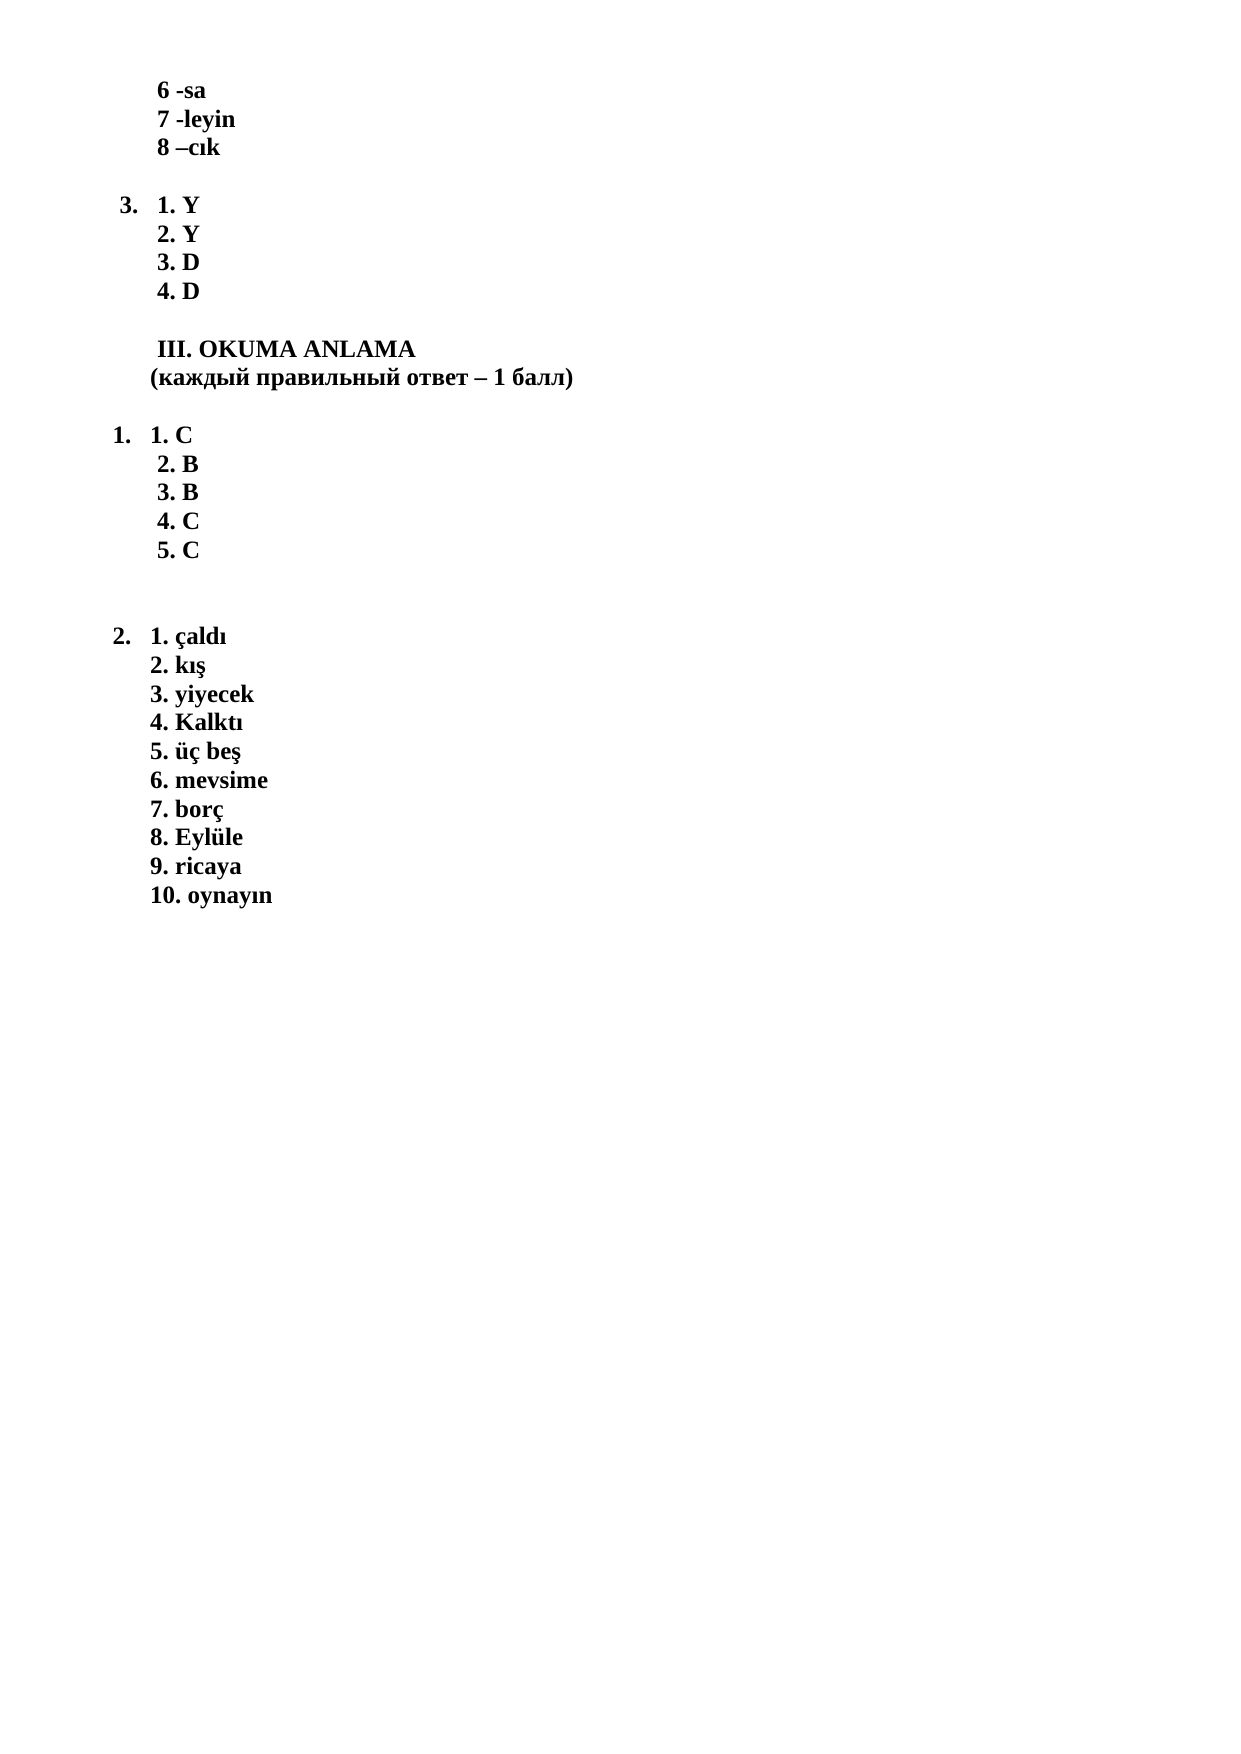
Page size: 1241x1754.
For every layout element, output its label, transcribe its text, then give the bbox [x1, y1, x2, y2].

list 7. borç [150, 794, 1165, 822]
list 4. D [157, 276, 1165, 305]
list 3. yiyecek [150, 679, 1165, 707]
list 10. oynayın [150, 880, 1165, 909]
list 1. Y [119, 190, 1165, 219]
list 2. Y [157, 219, 1165, 247]
list III. OKUMA ANLAMA [157, 334, 1165, 362]
list 5. üç beş [150, 736, 1165, 765]
list 4. Kalktı [150, 707, 1165, 736]
list 5. C [157, 535, 1165, 564]
list 1. çaldı [112, 621, 1165, 650]
list 9. ricaya [150, 851, 1165, 880]
list 2. kış [150, 650, 1165, 679]
list 3. B [157, 477, 1165, 506]
list 3. D [157, 247, 1165, 276]
list 6. mevsime [150, 765, 1165, 794]
list (каждый правильный ответ – 1 балл) [150, 362, 1165, 391]
list 7 -leyin [157, 104, 1165, 132]
list 8 –cık [157, 132, 1165, 161]
list 8. Eylüle [150, 822, 1165, 851]
list 1. C [112, 420, 1165, 449]
list 2. B [157, 449, 1165, 477]
list 4. C [157, 506, 1165, 535]
list 6 -sa [157, 75, 1165, 104]
